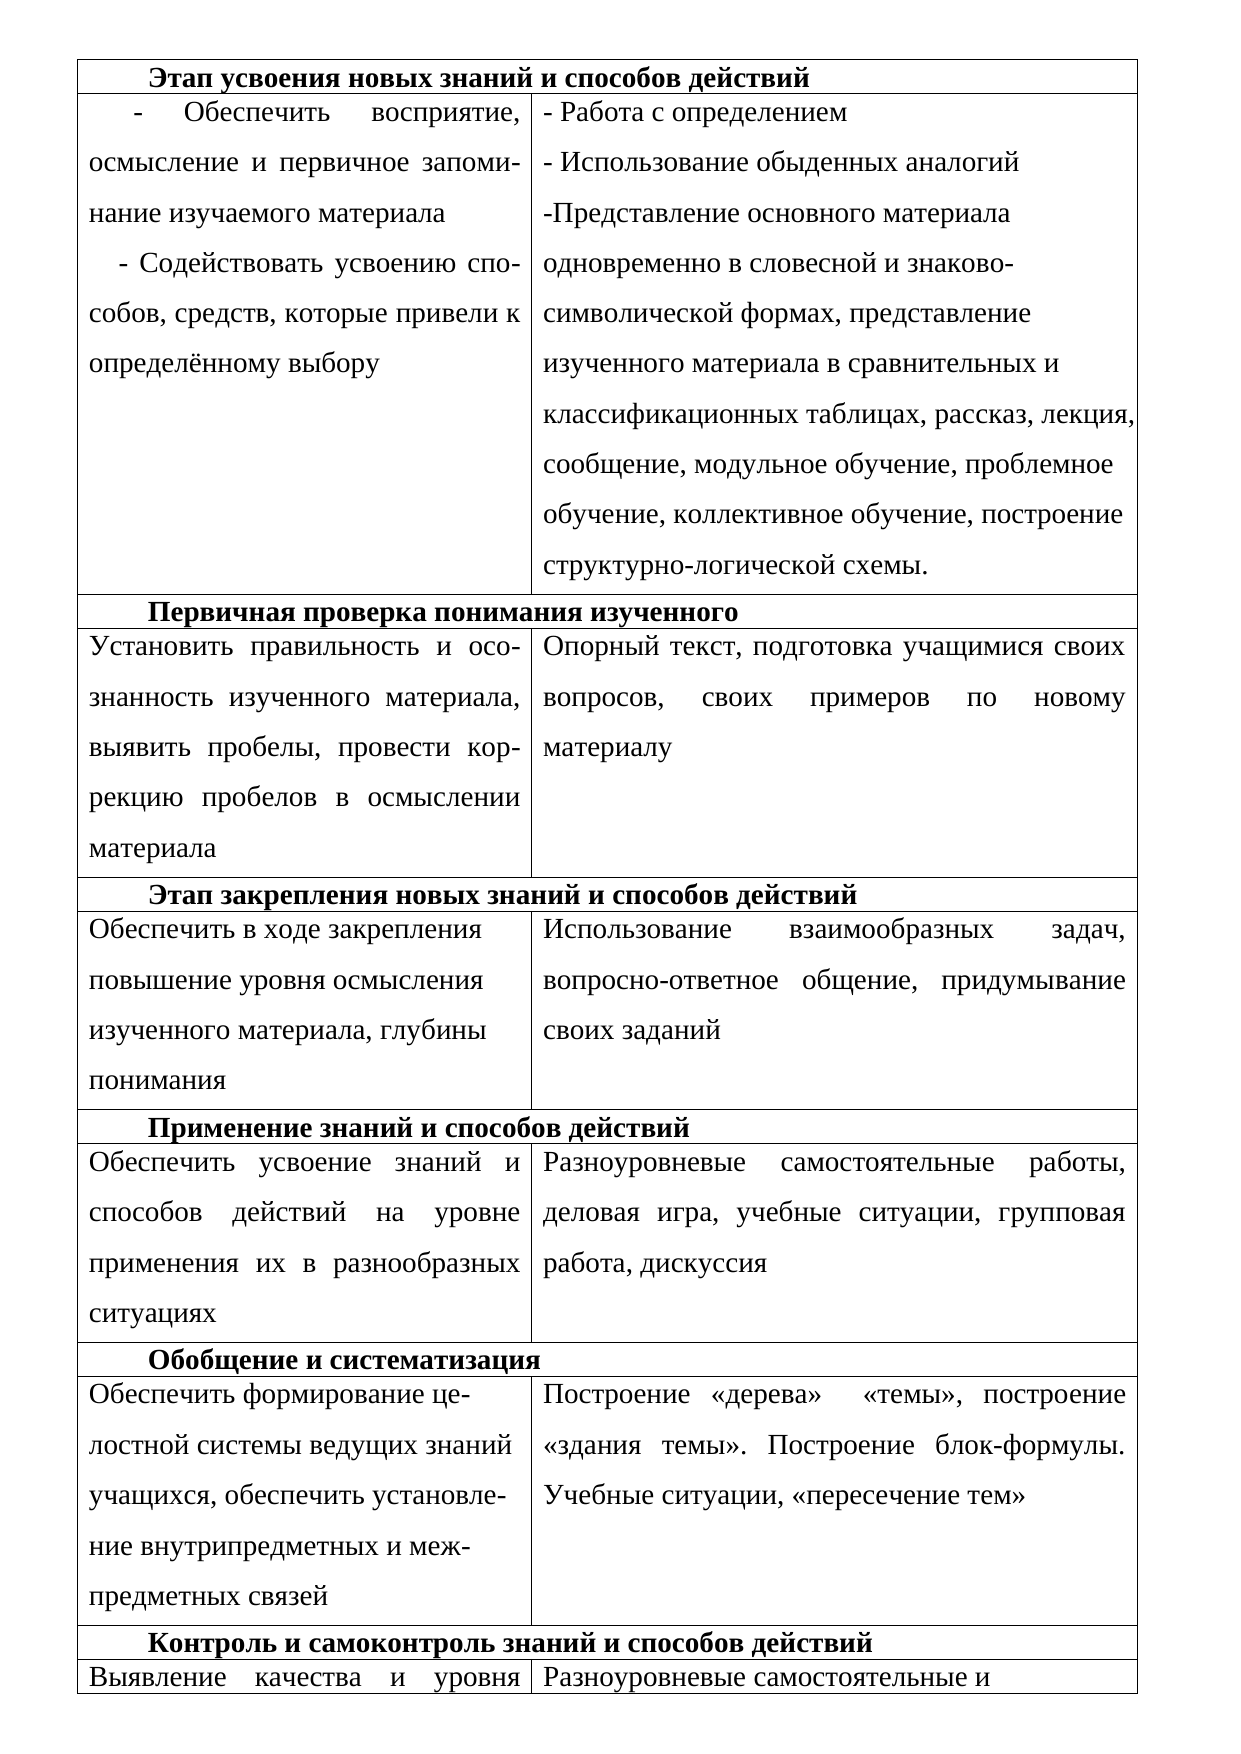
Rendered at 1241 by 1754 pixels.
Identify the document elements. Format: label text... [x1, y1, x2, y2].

table_cell Применение знаний и способов действий [78, 1110, 1137, 1143]
table_cell Использование взаимообразных задач, вопросно-ответное общение, придумывание своих заданий [532, 912, 1137, 1109]
table_cell Первичная проверка понимания изученного [78, 595, 1137, 628]
table_cell Контроль и самоконтроль знаний и способов действий [78, 1626, 1137, 1659]
table_cell Установить правильность и осознанность изученного материала, выявить пробелы, провести коррекцию пробелов в осмыслении материала [78, 629, 531, 876]
table_cell Этап усвоения новых знаний и способов действий [78, 60, 1137, 93]
table_cell Обеспечить формирование целостной системы ведущих знаний учащихся, обеспечить установление внутрипредметных и межпредметных связей [78, 1377, 531, 1624]
table_cell Обеспечить в ходе закрепления повышение уровня осмысления изученного материала, глубины понимания [78, 912, 531, 1109]
table_cell Опорный текст, подготовка учащимися своих вопросов, своих примеров по новому материалу [532, 629, 1137, 876]
table_cell Разноуровневые самостоятельные работы, деловая игра, учебные ситуации, групповая работа, дискуссия [532, 1144, 1137, 1342]
table_cell Этап закрепления новых знаний и способов действий [78, 878, 1137, 911]
table_cell - Работа с определением - Использование обыденных аналогий -Представление основного материала одновременно в словесной и знаково-символической формах, представление изученного материала в сравнительных и классификационных таблицах, рассказ, лекция, сообщение, модульное обучение, проблемное обучение, коллективное обучение, построение структурно-логической схемы. [532, 94, 1137, 593]
table_cell Построение «дерева» «темы», построение «здания темы». Построение блок-формулы. Учебные ситуации, «пересечение тем» [532, 1377, 1137, 1624]
table_cell Обеспечить усвоение знаний и способов действий на уровне применения их в разнообразных ситуациях [78, 1144, 531, 1342]
table_cell Обобщение и систематизация [78, 1343, 1137, 1376]
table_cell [78, 1660, 531, 1693]
table_cell - Обеспечить восприятие, осмысление и первичное запоминание изучаемого материала - Содействовать усвоению способов, средств, которые привели к определённому выбору [78, 94, 531, 593]
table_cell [532, 1660, 1137, 1693]
